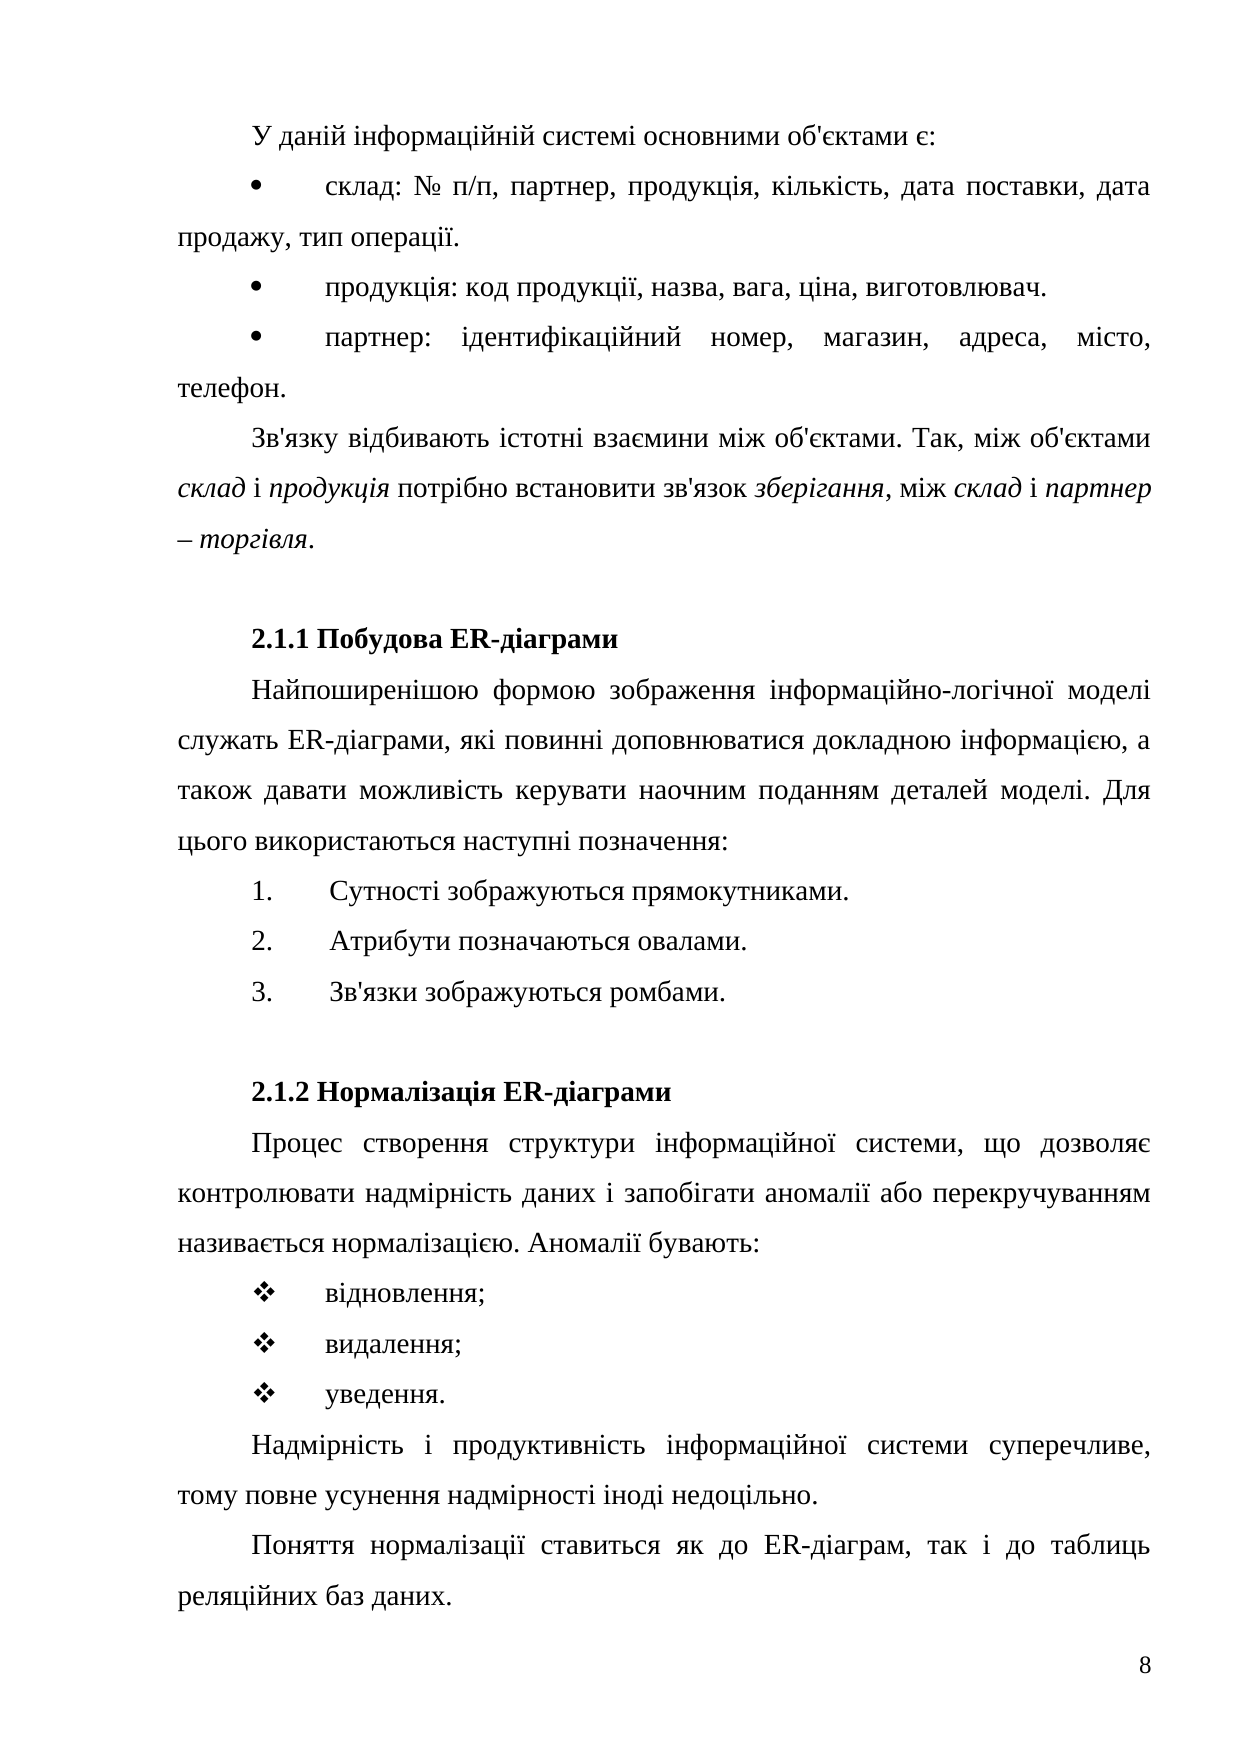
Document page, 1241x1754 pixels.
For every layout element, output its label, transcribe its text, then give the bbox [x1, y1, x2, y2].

text Найпоширенішою формою зображення інформаційно-логічної моделі служать ER-діаграми, які повинні доповнюватися докладною інформацією, а також давати можливість керувати наочним поданням деталей моделі. Для цього використаються наступні позначення: [177, 672, 1152, 856]
list Атрибути позначаються овалами. [177, 923, 1152, 957]
list продукція: код продукції, назва, вага, ціна, виготовлювач. [177, 269, 1152, 303]
list уведення. [177, 1376, 1152, 1410]
list Зв'язки зображуються ромбами. [177, 974, 1152, 1007]
list відновлення; [177, 1276, 1152, 1309]
text Поняття нормалізації ставиться як до ER-діаграм, так і до таблиць реляційних баз даних. [177, 1527, 1152, 1611]
text У даній інформаційній системі основними об'єктами є: [177, 118, 1152, 152]
text Надмірність і продуктивність інформаційної системи суперечливе, тому повне усунення надмірності іноді недоцільно. [177, 1427, 1152, 1511]
text Процес створення структури інформаційної системи, що дозволяє контролювати надмірність даних і запобігати аномалії або перекручуванням називається нормалізацією. Аномалії бувають: [177, 1125, 1152, 1259]
list видалення; [177, 1326, 1152, 1360]
text Зв'язку відбивають істотні взаємини між об'єктами. Так, між об'єктами склад і продукція потрібно встановити зв'язок зберігання, між склад і партнер – торгівля. [177, 420, 1152, 554]
list Сутності зображуються прямокутниками. [177, 873, 1152, 907]
list партнер: ідентифікаційний номер, магазин, адреса, місто, телефон. [177, 319, 1152, 403]
list склад: № п/п, партнер, продукція, кількість, дата поставки, дата продажу, тип операції. [177, 168, 1152, 252]
text 2.1.1 Побудова ER-діаграми [177, 622, 1152, 655]
subtitle 2.1.2 Нормалізація ER-діаграми [177, 1074, 1152, 1108]
